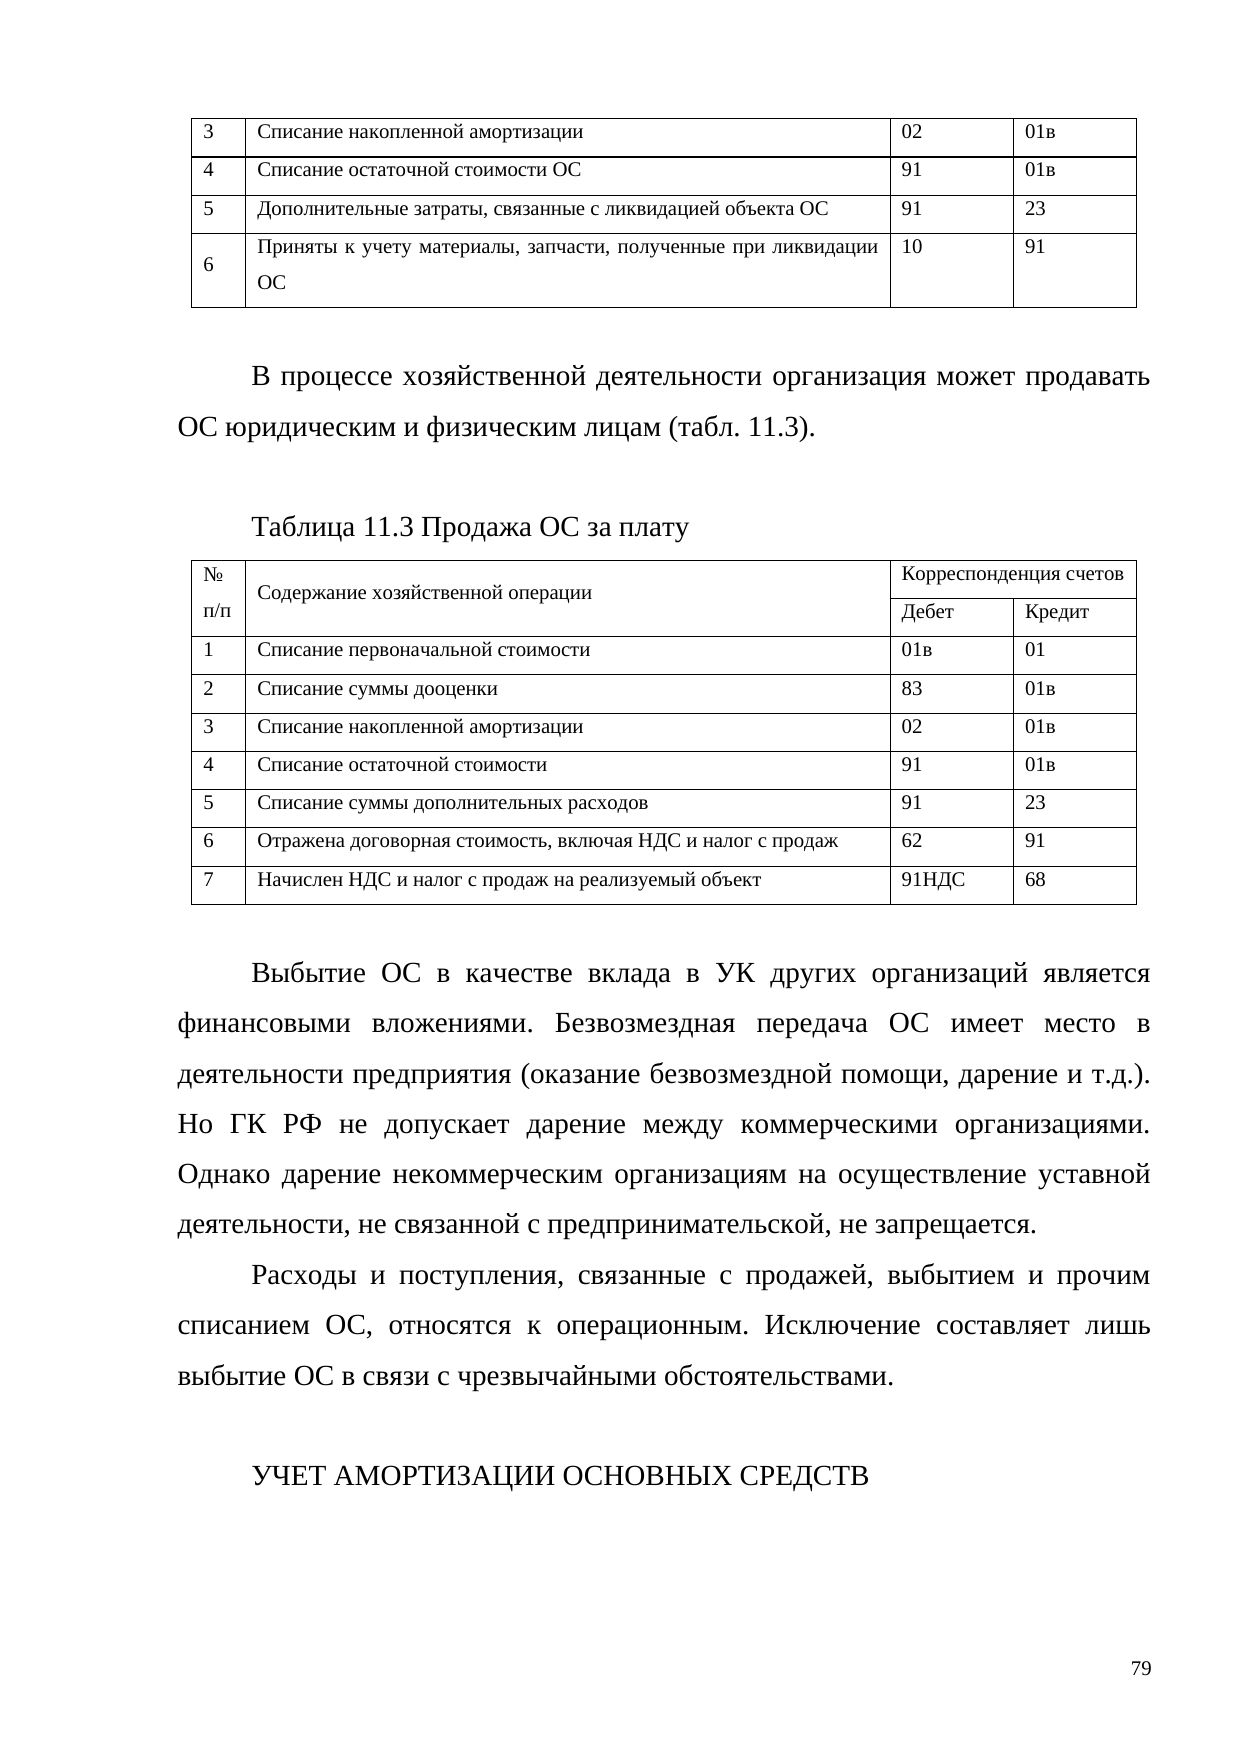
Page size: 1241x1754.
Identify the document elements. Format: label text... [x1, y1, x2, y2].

text Выбытие ОС в качестве вклада в УК других организаций является финансовыми вложениями. Безвозмездная передача ОС имеет место в деятельности предприятия (оказание безвозмездной помощи, дарение и т.д.). Но ГК РФ не допускает дарение между коммерческими организациями. Однако дарение некоммерческим организациям на осуществление уставной деятельности, не связанной с предпринимательской, не запрещается. [177, 955, 1152, 1240]
table_header Корреспонденция счетов [891, 561, 1136, 598]
table_cell Списание остаточной стоимости ОС [246, 158, 890, 194]
table_cell Начислен НДС и налог с продаж на реализуемый объект [246, 867, 890, 904]
table_cell 01в [1014, 119, 1136, 156]
table_cell 23 [1014, 196, 1136, 233]
table_cell Дебет [891, 599, 1013, 636]
table_cell 5 [192, 196, 245, 233]
table_cell 01в [1014, 714, 1136, 751]
table_cell 91 [891, 196, 1013, 233]
table_cell 62 [891, 828, 1013, 866]
table_cell Приняты к учету материалы, запчасти, полученные при ликвидации ОС [246, 234, 890, 307]
table_cell Отражена договорная стоимость, включая НДС и налог с продаж [246, 828, 890, 866]
table_cell 2 [192, 675, 245, 713]
table_cell 91 [891, 158, 1013, 194]
subtitle Учет амортизации основных средств [177, 1458, 1152, 1492]
table_cell Списание суммы дополнительных расходов [246, 790, 890, 827]
table_cell Списание суммы дооценки [246, 675, 890, 713]
table_cell 02 [891, 119, 1013, 156]
text В процессе хозяйственной деятельности организация может продавать ОС юридическим и физическим лицам (табл. 11.3). [177, 358, 1152, 442]
table_cell 01в [1014, 752, 1136, 789]
table_cell Списание накопленной амортизации [246, 119, 890, 156]
table_cell 5 [192, 790, 245, 827]
table_cell Списание остаточной стоимости [246, 752, 890, 789]
table_cell 01в [1014, 675, 1136, 713]
table_cell 02 [891, 714, 1013, 751]
table_cell Кредит [1014, 599, 1136, 636]
table_cell 6 [192, 234, 245, 307]
table_cell 91 [1014, 828, 1136, 866]
table_cell 6 [192, 828, 245, 866]
table_cell Списание первоначальной стоимости [246, 637, 890, 674]
table_cell 83 [891, 675, 1013, 713]
table_cell 91 [891, 752, 1013, 789]
table_cell 4 [192, 158, 245, 194]
table_cell 1 [192, 637, 245, 674]
table_cell 7 [192, 867, 245, 904]
table_cell 01в [891, 637, 1013, 674]
table_cell 68 [1014, 867, 1136, 904]
table_cell 91НДС [891, 867, 1013, 904]
table_cell 91 [891, 790, 1013, 827]
text Расходы и поступления, связанные с продажей, выбытием и прочим списанием ОС, относятся к операционным. Исключение составляет лишь выбытие ОС в связи с чрезвычайными обстоятельствами. [177, 1257, 1152, 1391]
table_cell 4 [192, 752, 245, 789]
table_cell 01 [1014, 637, 1136, 674]
table_cell 23 [1014, 790, 1136, 827]
table_cell Списание накопленной амортизации [246, 714, 890, 751]
text Таблица 11.3 Продажа ОС за плату [177, 509, 1152, 543]
table_cell Дополнительные затраты, связанные с ликвидацией объекта ОС [246, 196, 890, 233]
table_cell 3 [192, 119, 245, 156]
table_cell 3 [192, 714, 245, 751]
table_cell 10 [891, 234, 1013, 307]
table_cell 91 [1014, 234, 1136, 307]
table_cell 01в [1014, 158, 1136, 194]
table_header № п/п [192, 561, 245, 636]
table_header Содержание хозяйственной операции [246, 561, 890, 636]
